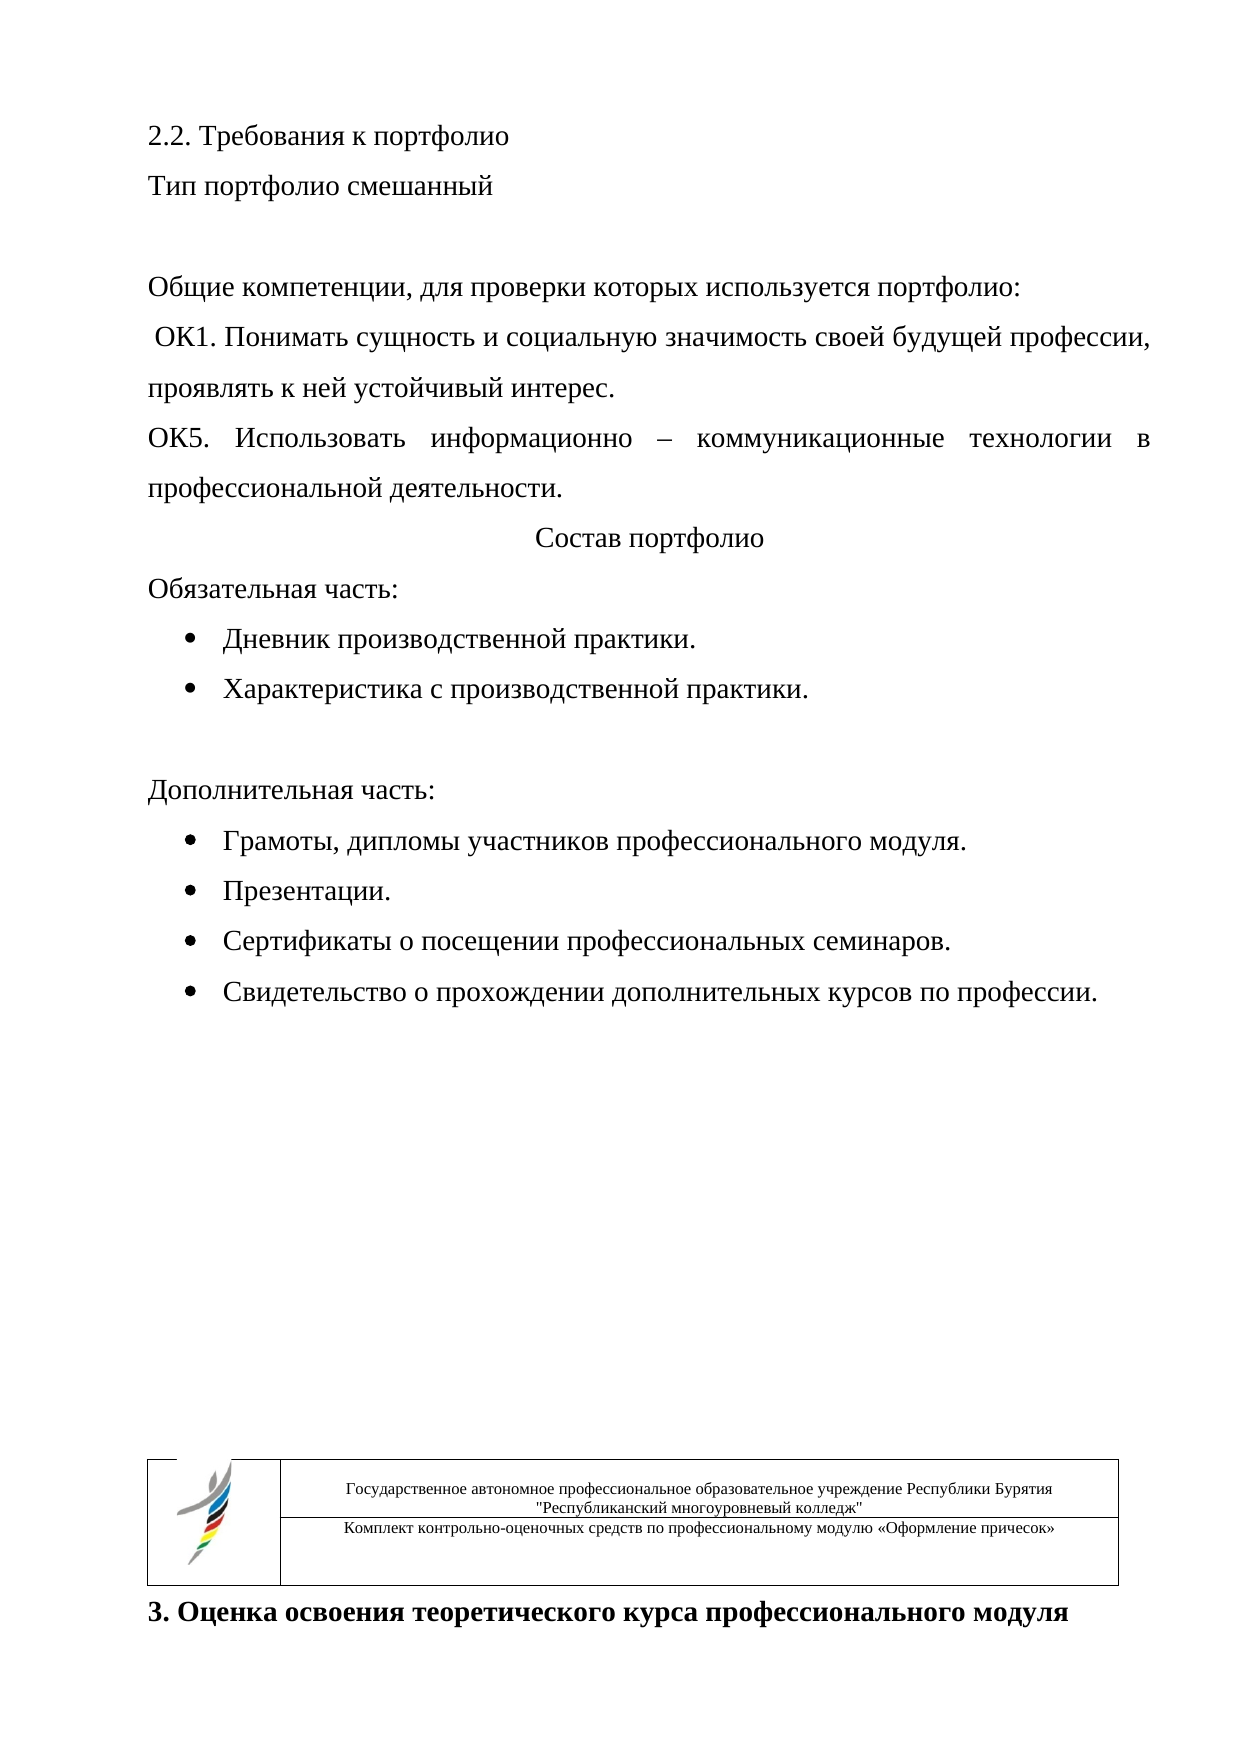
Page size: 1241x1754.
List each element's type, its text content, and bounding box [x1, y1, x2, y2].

text Тип портфолио смешанный [148, 168, 1152, 202]
list Дневник производственной практики. [185, 621, 1152, 655]
text ОК1. Понимать сущность и социальную значимость своей будущей профессии, проявлять к ней устойчивый интерес. [148, 319, 1152, 403]
text Состав портфолио [148, 521, 1152, 554]
picture [176, 1459, 232, 1565]
table_header Государственное автономное профессиональное образовательное учреждение Республики Бурятия "Республиканский многоуровневый колледж" [281, 1460, 1118, 1517]
list Презентации. [185, 873, 1152, 907]
text 2.2. Требования к портфолио [148, 118, 1152, 152]
text Обязательная часть: [148, 571, 1152, 604]
text 3. Оценка освоения теоретического курса профессионального модуля [148, 1527, 1152, 1628]
list Сертификаты о посещении профессиональных семинаров. [185, 923, 1152, 957]
list Свидетельство о прохождении дополнительных курсов по профессии. [185, 974, 1152, 1008]
list Характеристика с производственной практики. [185, 672, 1152, 705]
table_header [148, 1460, 280, 1584]
list Грамоты, дипломы участников профессионального модуля. [185, 823, 1152, 856]
text Общие компетенции, для проверки которых используется портфолио: [148, 269, 1152, 303]
text Дополнительная часть: [148, 772, 1152, 806]
table_cell Комплект контрольно-оценочных средств по профессиональному модулю «Оформление причесок» [281, 1518, 1118, 1584]
text ОК5. Использовать информационно – коммуникационные технологии в профессиональной деятельности. [148, 420, 1152, 504]
